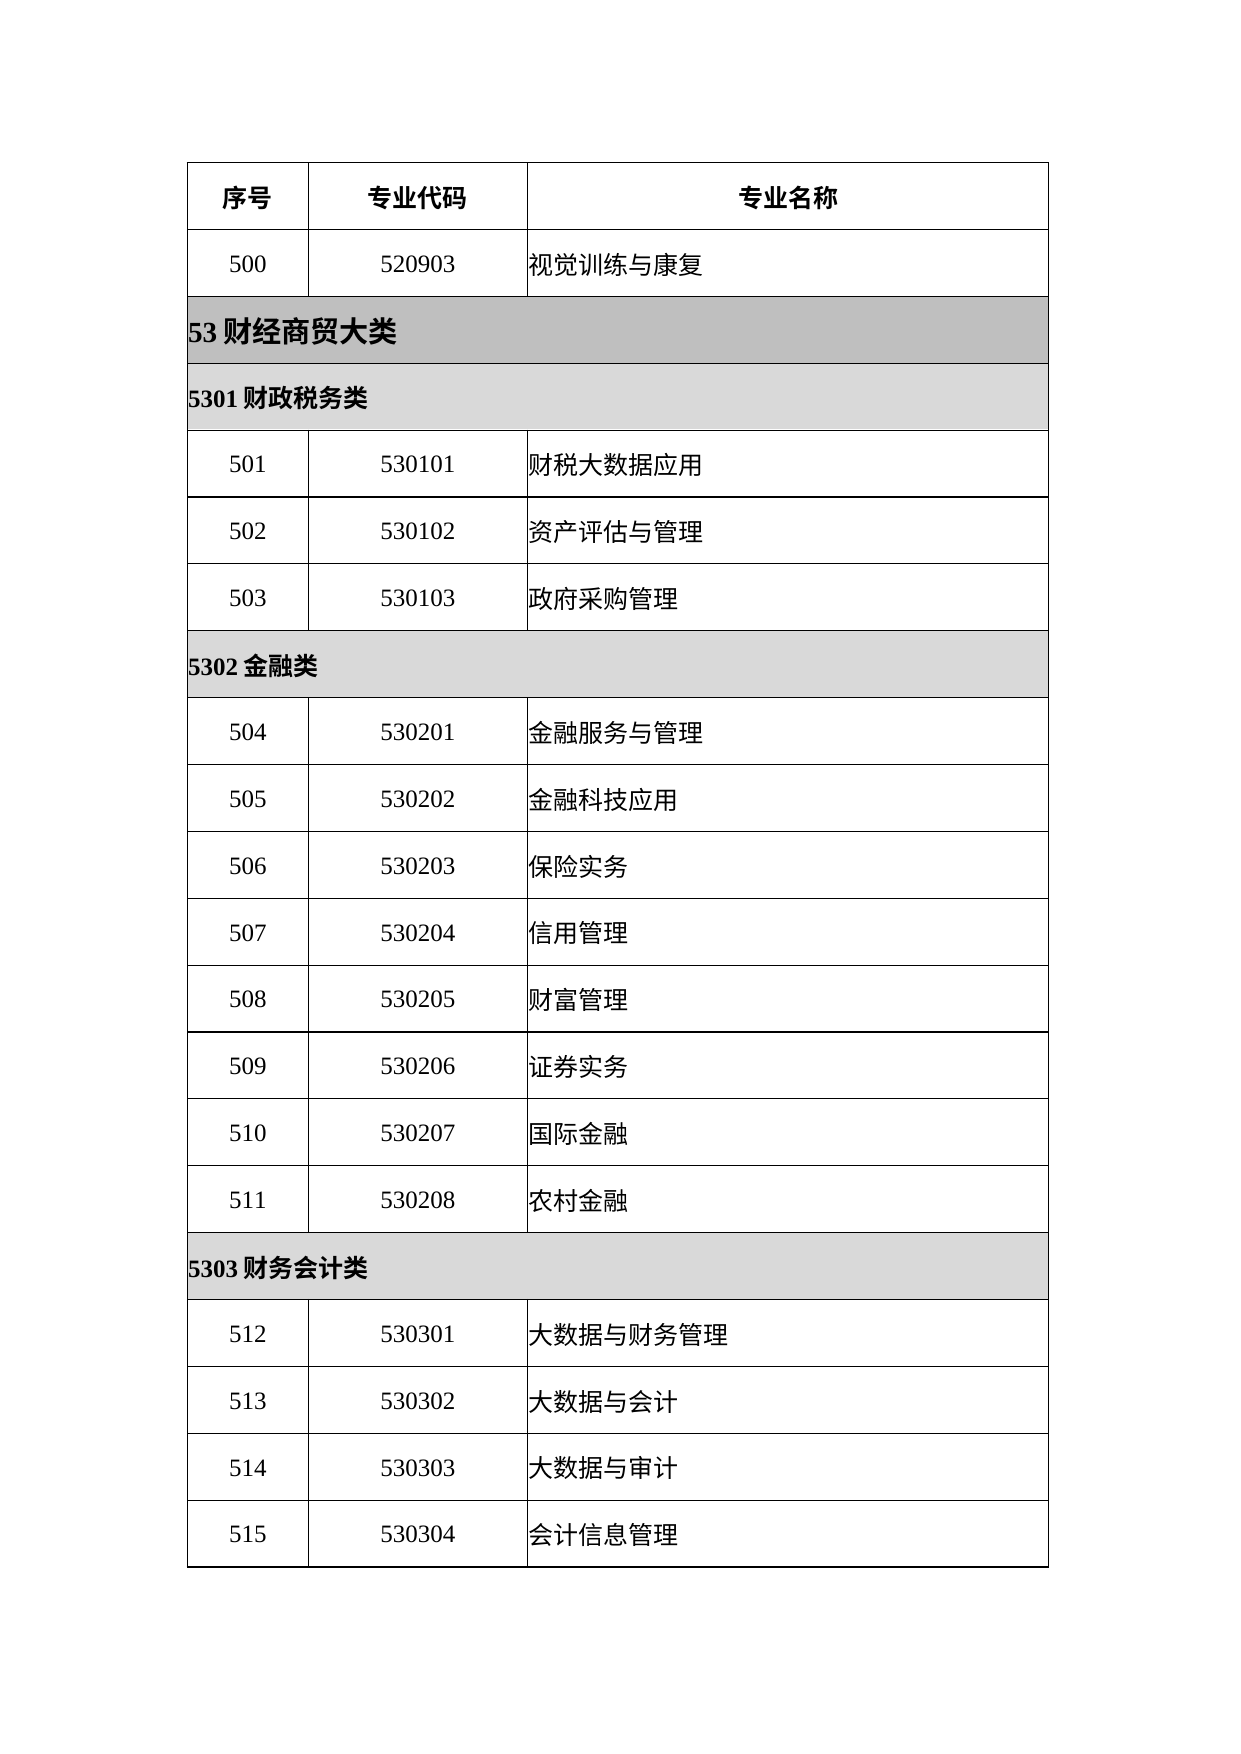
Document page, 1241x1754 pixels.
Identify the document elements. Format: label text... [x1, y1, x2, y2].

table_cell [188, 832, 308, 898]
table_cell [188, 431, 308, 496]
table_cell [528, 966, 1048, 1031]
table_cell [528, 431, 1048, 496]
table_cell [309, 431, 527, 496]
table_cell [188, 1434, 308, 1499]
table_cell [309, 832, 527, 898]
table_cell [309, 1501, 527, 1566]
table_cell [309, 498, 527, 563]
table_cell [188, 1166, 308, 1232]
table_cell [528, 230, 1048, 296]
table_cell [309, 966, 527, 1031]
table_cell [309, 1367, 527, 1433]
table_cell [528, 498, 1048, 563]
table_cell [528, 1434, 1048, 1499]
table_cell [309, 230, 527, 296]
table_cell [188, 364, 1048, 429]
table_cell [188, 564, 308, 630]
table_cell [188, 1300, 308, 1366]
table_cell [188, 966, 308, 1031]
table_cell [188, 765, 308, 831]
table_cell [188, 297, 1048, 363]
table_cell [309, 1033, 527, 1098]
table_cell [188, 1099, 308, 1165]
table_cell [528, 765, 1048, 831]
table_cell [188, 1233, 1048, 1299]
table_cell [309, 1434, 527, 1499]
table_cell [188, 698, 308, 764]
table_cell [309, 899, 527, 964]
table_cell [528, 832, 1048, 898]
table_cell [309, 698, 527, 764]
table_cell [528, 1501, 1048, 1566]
table_header 序号 [188, 163, 308, 229]
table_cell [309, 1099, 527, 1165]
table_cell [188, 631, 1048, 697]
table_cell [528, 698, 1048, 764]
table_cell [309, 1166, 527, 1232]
table_header 专业代码 [309, 163, 527, 229]
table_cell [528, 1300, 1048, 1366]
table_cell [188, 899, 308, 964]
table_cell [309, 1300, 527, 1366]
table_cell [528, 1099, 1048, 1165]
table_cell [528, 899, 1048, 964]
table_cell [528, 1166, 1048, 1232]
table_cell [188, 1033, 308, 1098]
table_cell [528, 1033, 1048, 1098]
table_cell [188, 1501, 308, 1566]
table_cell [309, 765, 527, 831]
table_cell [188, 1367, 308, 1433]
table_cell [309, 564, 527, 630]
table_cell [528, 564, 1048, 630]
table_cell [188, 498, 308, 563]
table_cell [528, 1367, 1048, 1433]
table_header 专业名称 [528, 163, 1048, 229]
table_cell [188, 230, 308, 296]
